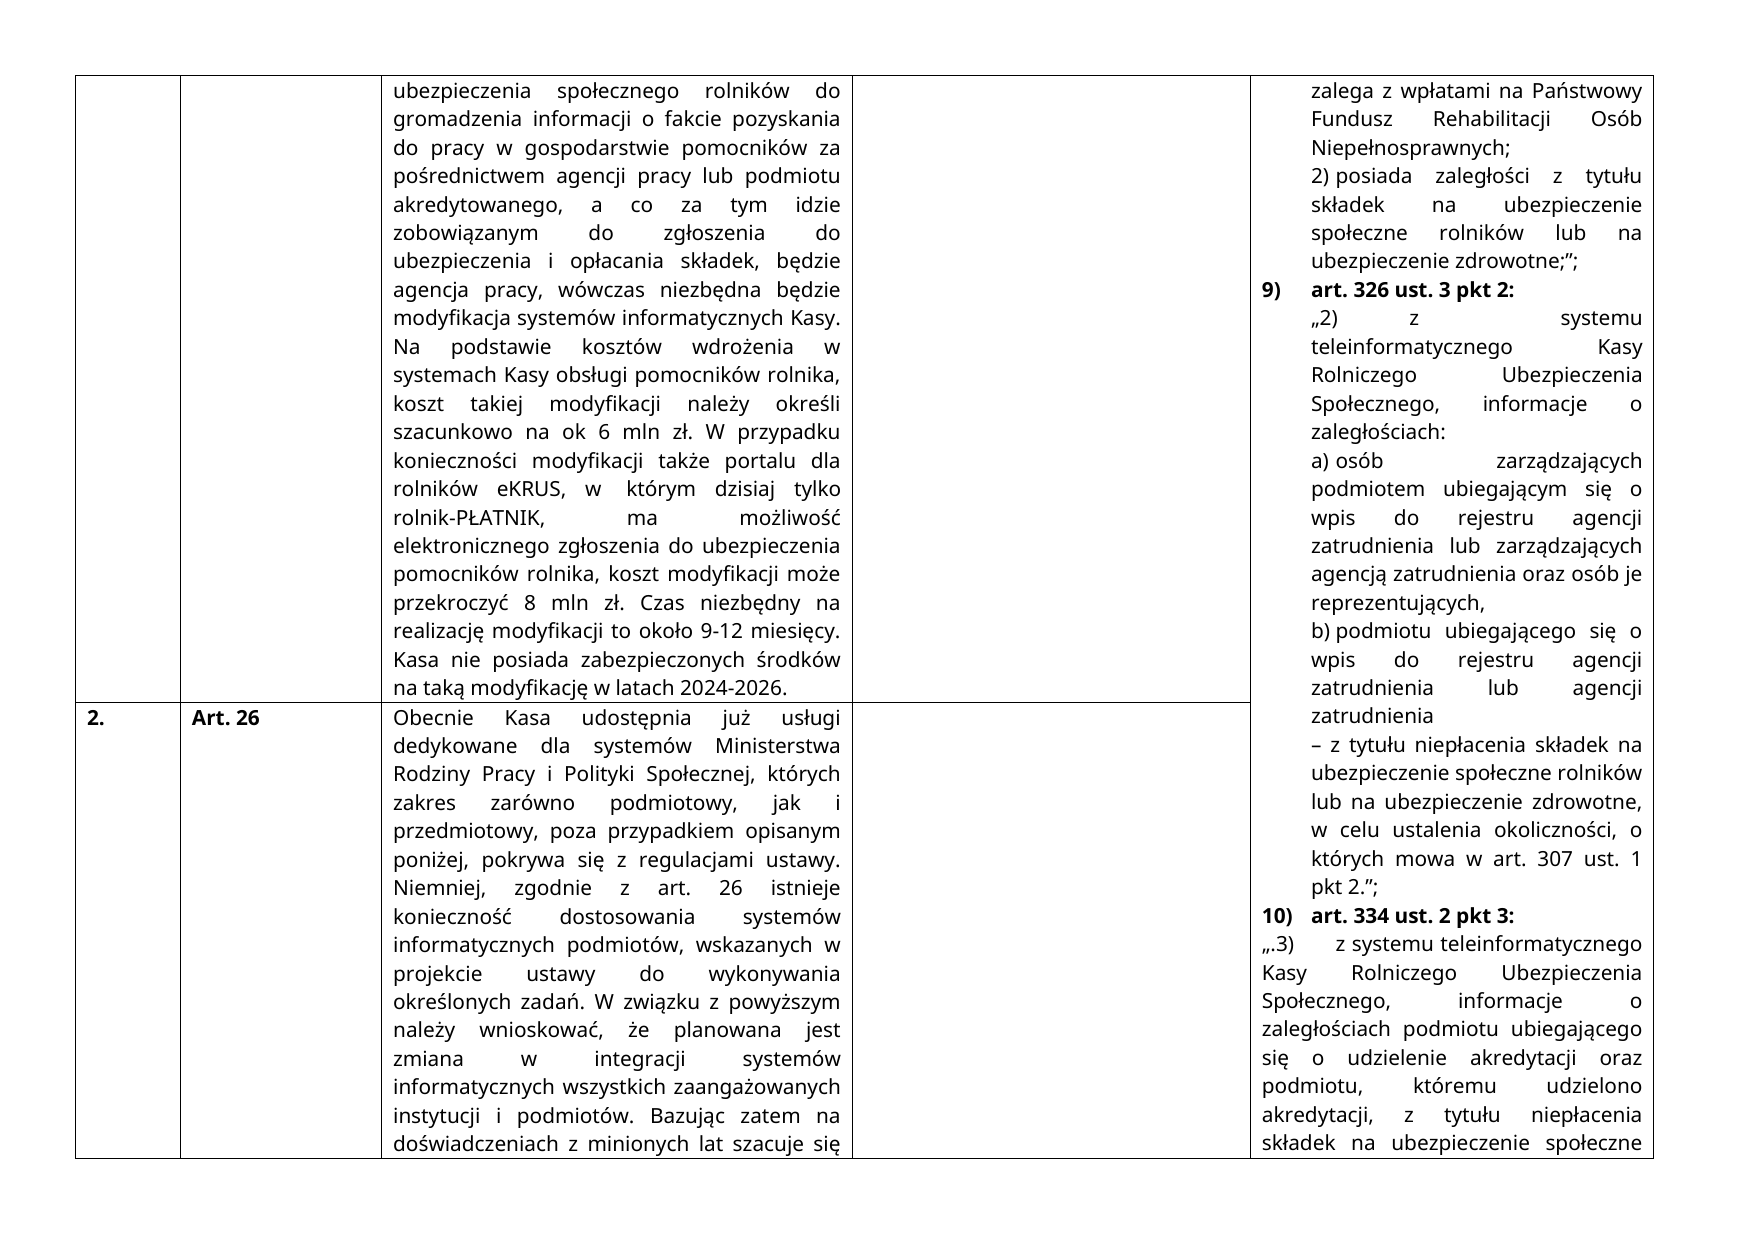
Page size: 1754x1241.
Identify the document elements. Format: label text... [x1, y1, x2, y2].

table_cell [382, 703, 852, 1158]
table_cell [853, 76, 1250, 702]
table_cell Art. 26 [181, 703, 381, 1158]
table_cell [76, 703, 180, 1158]
table_cell [853, 703, 1250, 1158]
table_cell [76, 76, 180, 702]
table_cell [1251, 76, 1653, 1158]
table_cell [181, 76, 381, 702]
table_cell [382, 76, 852, 702]
